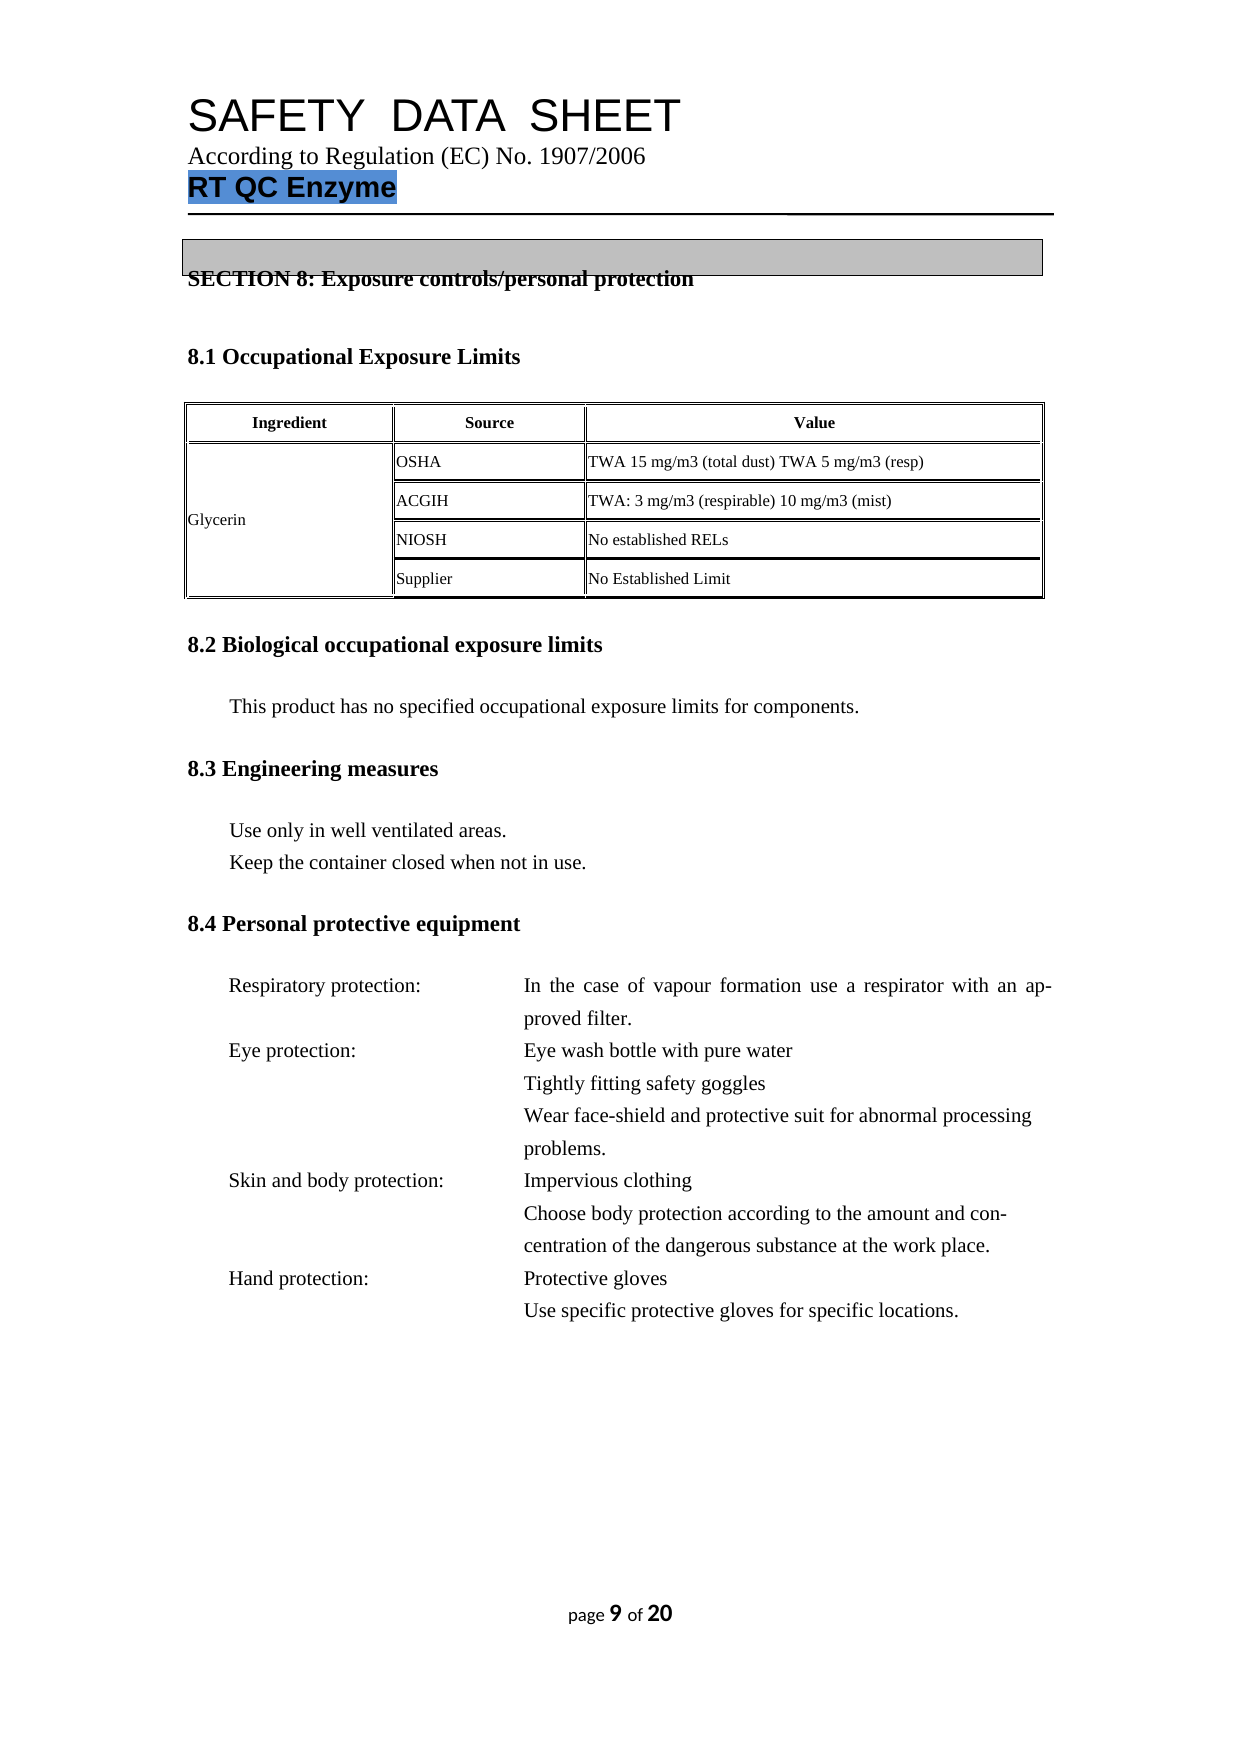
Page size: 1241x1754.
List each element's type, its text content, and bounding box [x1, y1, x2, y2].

text 8.1 Occupational Exposure Limits [187, 340, 1053, 372]
table_cell No established RELs [587, 518, 1042, 557]
table_cell Impervious clothing Choose body protection according to the amount and con-centration of the dangerous substance at the work place. [512, 1164, 1064, 1262]
text SECTION 8: Exposure controls/personal protection [187, 262, 1053, 294]
table_cell TWA: 3 mg/m3 (respirable) 10 mg/m3 (mist) [587, 479, 1042, 518]
table_header Source [394, 405, 586, 441]
table_cell Skin and body protection: [217, 1164, 512, 1262]
table_cell ACGIH [395, 483, 584, 518]
table_cell No Established Limit [586, 557, 1042, 596]
table_header Respiratory protection: [217, 969, 512, 1034]
text 8.4 Personal protective equipment [187, 907, 1053, 940]
text 8.3 Engineering measures [187, 752, 1053, 784]
table_header In the case of vapour formation use a respirator with an ap-proved filter. [512, 969, 1064, 1034]
table_cell OSHA [395, 444, 584, 479]
text Use only in well ventilated areas. [187, 813, 1053, 846]
text Keep the container closed when not in use. [187, 846, 1053, 878]
text This product has no specified occupational exposure limits for components. [187, 690, 1053, 722]
table_cell Hand protection: [217, 1262, 512, 1327]
table_cell Supplier [394, 560, 586, 596]
table_cell Eye wash bottle with pure water Tightly fitting safety goggles Wear face-shield and protective suit for abnormal processing problems. [512, 1034, 1064, 1164]
text 8.2 Biological occupational exposure limits [187, 628, 1053, 661]
table_cell Eye protection: [217, 1034, 512, 1164]
table_header Value [586, 405, 1042, 441]
table_cell Protective gloves Use specific protective gloves for specific locations. [512, 1262, 1064, 1327]
table_header Ingredient [187, 405, 393, 441]
table_cell Glycerin [185, 441, 393, 596]
table_cell TWA 15 mg/m3 (total dust) TWA 5 mg/m3 (resp) [586, 441, 1043, 479]
table_cell NIOSH [395, 522, 584, 557]
